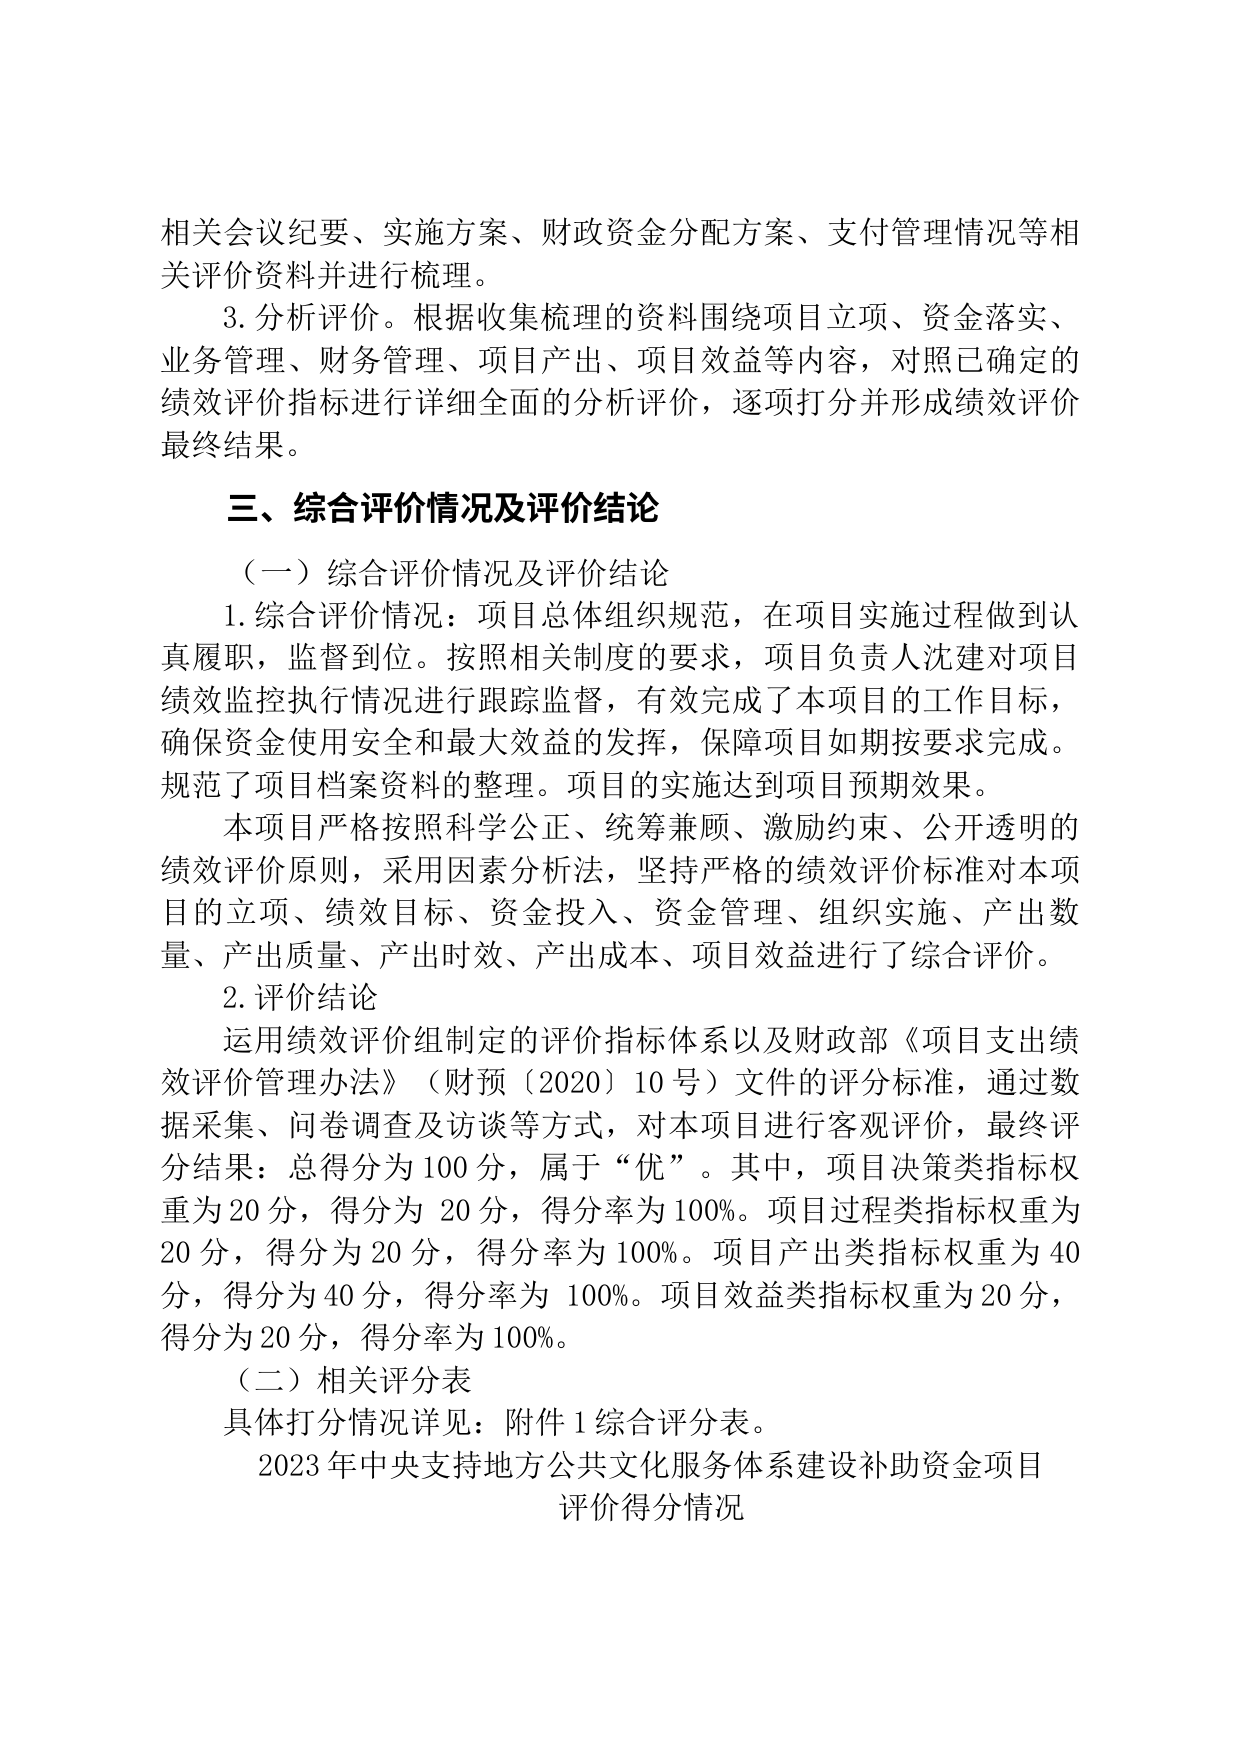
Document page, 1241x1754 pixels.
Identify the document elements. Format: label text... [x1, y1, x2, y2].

subtitle （一）综合评价情况及评价结论 [159, 549, 1081, 591]
subtitle （二）相关评分表 [159, 1356, 1081, 1399]
text 本项目严格按照科学公正、统筹兼顾、激励约束、公开透明的绩效评价原则，采用因素分析法，坚持严格的绩效评价标准对本项目的立项、绩效目标、资金投入、资金管理、组织实施、产出数量、产出质量、产出时效、产出成本、项目效益进行了综合评价。 [159, 804, 1081, 974]
list 3.分析评价。根据收集梳理的资料围绕项目立项、资金落实、业务管理、财务管理、项目产出、项目效益等内容，对照已确定的绩效评价指标进行详细全面的分析评价，逐项打分并形成绩效评价最终结果。 [159, 294, 1081, 464]
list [159, 209, 1081, 294]
text 2023年中央支持地方公共文化服务体系建设补助资金项目 [159, 1441, 1081, 1484]
text 1.综合评价情况：项目总体组织规范，在项目实施过程做到认真履职，监督到位。按照相关制度的要求，项目负责人沈建对项目绩效监控执行情况进行跟踪监督，有效完成了本项目的工作目标，确保资金使用安全和最大效益的发挥，保障项目如期按要求完成。规范了项目档案资料的整理。项目的实施达到项目预期效果。 [159, 591, 1081, 804]
text 评价得分情况 [159, 1484, 1081, 1526]
text 具体打分情况详见：附件1综合评分表。 [159, 1399, 1081, 1441]
text 运用绩效评价组制定的评价指标体系以及财政部《项目支出绩效评价管理办法》（财预〔2020〕10号）文件的评分标准，通过数据采集、问卷调查及访谈等方式，对本项目进行客观评价，最终评分结果：总得分为100分，属于“优”。其中，项目决策类指标权重为20分，得分为 20分，得分率为100%。项目过程类指标权重为20分，得分为20分，得分率为100%。项目产出类指标权重为40分，得分为40分，得分率为 100%。项目效益类指标权重为20分，得分为20分，得分率为100%。 [159, 1016, 1081, 1356]
subtitle 三、综合评价情况及评价结论 [159, 464, 1081, 549]
subtitle 2.评价结论 [159, 974, 1081, 1016]
